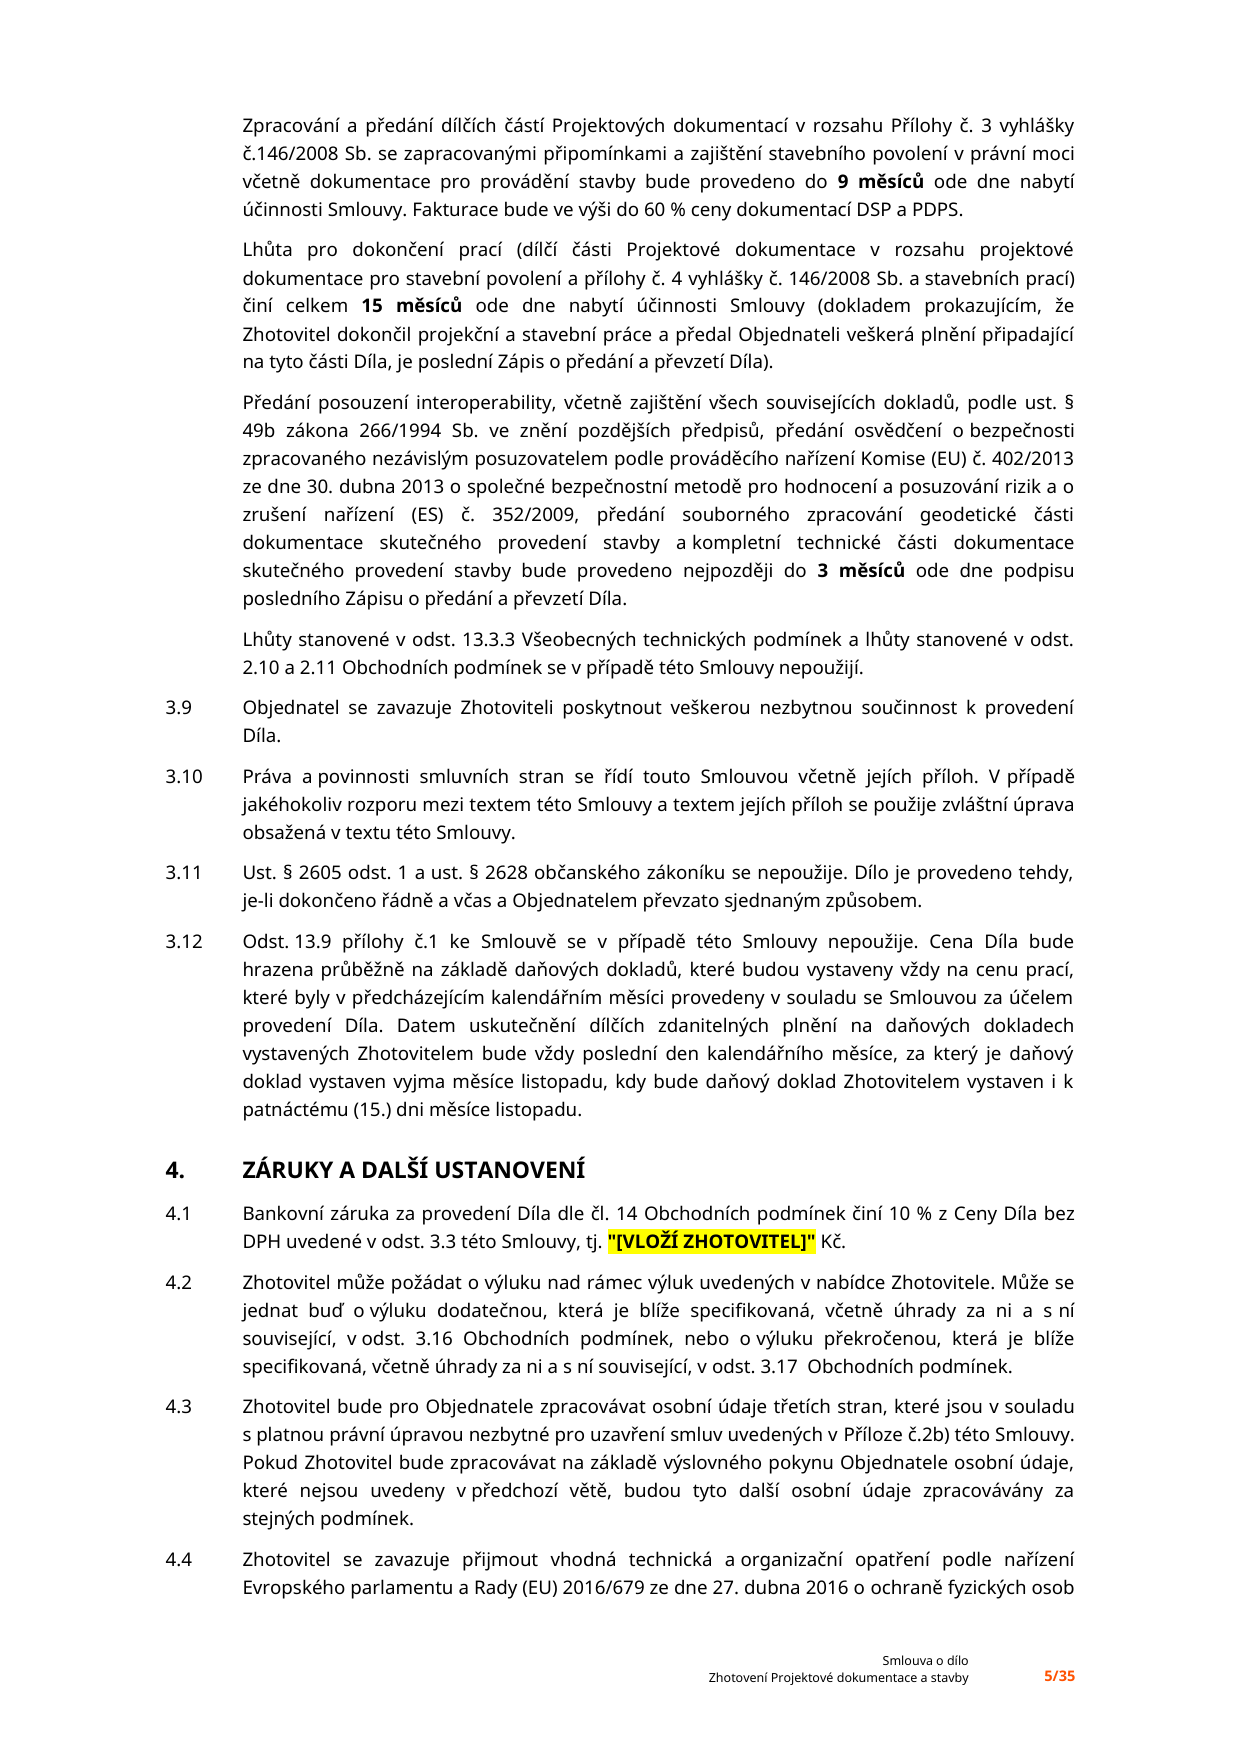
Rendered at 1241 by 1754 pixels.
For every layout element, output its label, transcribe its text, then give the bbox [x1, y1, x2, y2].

text Ust. § 2605 odst. 1 a ust. § 2628 občanského zákoníku se nepoužije. Dílo je provedeno tehdy, je-li dokončeno řádně a včas a Objednatelem převzato sjednaným způsobem. [165, 860, 1075, 913]
text Zpracování a předání dílčích částí Projektových dokumentací v rozsahu Přílohy č. 3 vyhlášky č.146/2008 Sb. se zapracovanými připomínkami a zajištění stavebního povolení v právní moci včetně dokumentace pro provádění stavby bude provedeno do 9 měsíců ode dne nabytí účinnosti Smlouvy. Fakturace bude ve výši do 60 % ceny dokumentací DSP a PDPS. [242, 112, 1075, 222]
text Objednatel se zavazuje Zhotoviteli poskytnout veškerou nezbytnou součinnost k provedení Díla. [165, 694, 1075, 748]
text ZÁRUKY A DALŠÍ USTANOVENÍ [165, 1153, 1075, 1185]
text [165, 1546, 1075, 1600]
text Odst. 13.9 přílohy č.1 ke Smlouvě se v případě této Smlouvy nepoužije. Cena Díla bude hrazena průběžně na základě daňových dokladů, které budou vystaveny vždy na cenu prací, které byly v předcházejícím kalendářním měsíci provedeny v souladu se Smlouvou za účelem provedení Díla. Datem uskutečnění dílčích zdanitelných plnění na daňových dokladech vystavených Zhotovitelem bude vždy poslední den kalendářního měsíce, za který je daňový doklad vystaven vyjma měsíce listopadu, kdy bude daňový doklad Zhotovitelem vystaven i k patnáctému (15.) dni měsíce listopadu. [165, 928, 1075, 1122]
text Předání posouzení interoperability, včetně zajištění všech souvisejících dokladů, podle ust. § 49b zákona 266/1994 Sb. ve znění pozdějších předpisů, předání osvědčení o bezpečnosti zpracovaného nezávislým posuzovatelem podle prováděcího nařízení Komise (EU) č. 402/2013 ze dne 30. dubna 2013 o společné bezpečnostní metodě pro hodnocení a posuzování rizik a o zrušení nařízení (ES) č. 352/2009, předání souborného zpracování geodetické části dokumentace skutečného provedení stavby a kompletní technické části dokumentace skutečného provedení stavby bude provedeno nejpozději do 3 měsíců ode dne podpisu posledního Zápisu o předání a převzetí Díla. [242, 389, 1075, 611]
text Zhotovitel bude pro Objednatele zpracovávat osobní údaje třetích stran, které jsou v souladu s platnou právní úpravou nezbytné pro uzavření smluv uvedených v Příloze č.2b) této Smlouvy. Pokud Zhotovitel bude zpracovávat na základě výslovného pokynu Objednatele osobní údaje, které nejsou uvedeny v předchozí větě, budou tyto další osobní údaje zpracovávány za stejných podmínek. [165, 1393, 1075, 1531]
text Bankovní záruka za provedení Díla dle čl. 14 Obchodních podmínek činí 10 % z Ceny Díla bez DPH uvedené v odst. 3.3 této Smlouvy, tj. "[VLOŽÍ ZHOTOVITEL]" Kč. [165, 1200, 1075, 1254]
text Lhůty stanovené v odst. 13.3.3 Všeobecných technických podmínek a lhůty stanovené v odst. 2.10 a 2.11 Obchodních podmínek se v případě této Smlouvy nepoužijí. [242, 626, 1075, 679]
text Práva a povinnosti smluvních stran se řídí touto Smlouvou včetně jejích příloh. V případě jakéhokoliv rozporu mezi textem této Smlouvy a textem jejích příloh se použije zvláštní úprava obsažená v textu této Smlouvy. [165, 763, 1075, 845]
text Zhotovitel může požádat o výluku nad rámec výluk uvedených v nabídce Zhotovitele. Může se jednat buď o výluku dodatečnou, která je blíže specifikovaná, včetně úhrady za ni a s ní související, v odst. 3.16 Obchodních podmínek, nebo o výluku překročenou, která je blíže specifikovaná, včetně úhrady za ni a s ní související, v odst. 3.17 Obchodních podmínek. [165, 1269, 1075, 1378]
text Lhůta pro dokončení prací (dílčí části Projektové dokumentace v rozsahu projektové dokumentace pro stavební povolení a přílohy č. 4 vyhlášky č. 146/2008 Sb. a stavebních prací) činí celkem 15 měsíců ode dne nabytí účinnosti Smlouvy (dokladem prokazujícím, že Zhotovitel dokončil projekční a stavební práce a předal Objednateli veškerá plnění připadající na tyto části Díla, je poslední Zápis o předání a převzetí Díla). [242, 237, 1075, 374]
